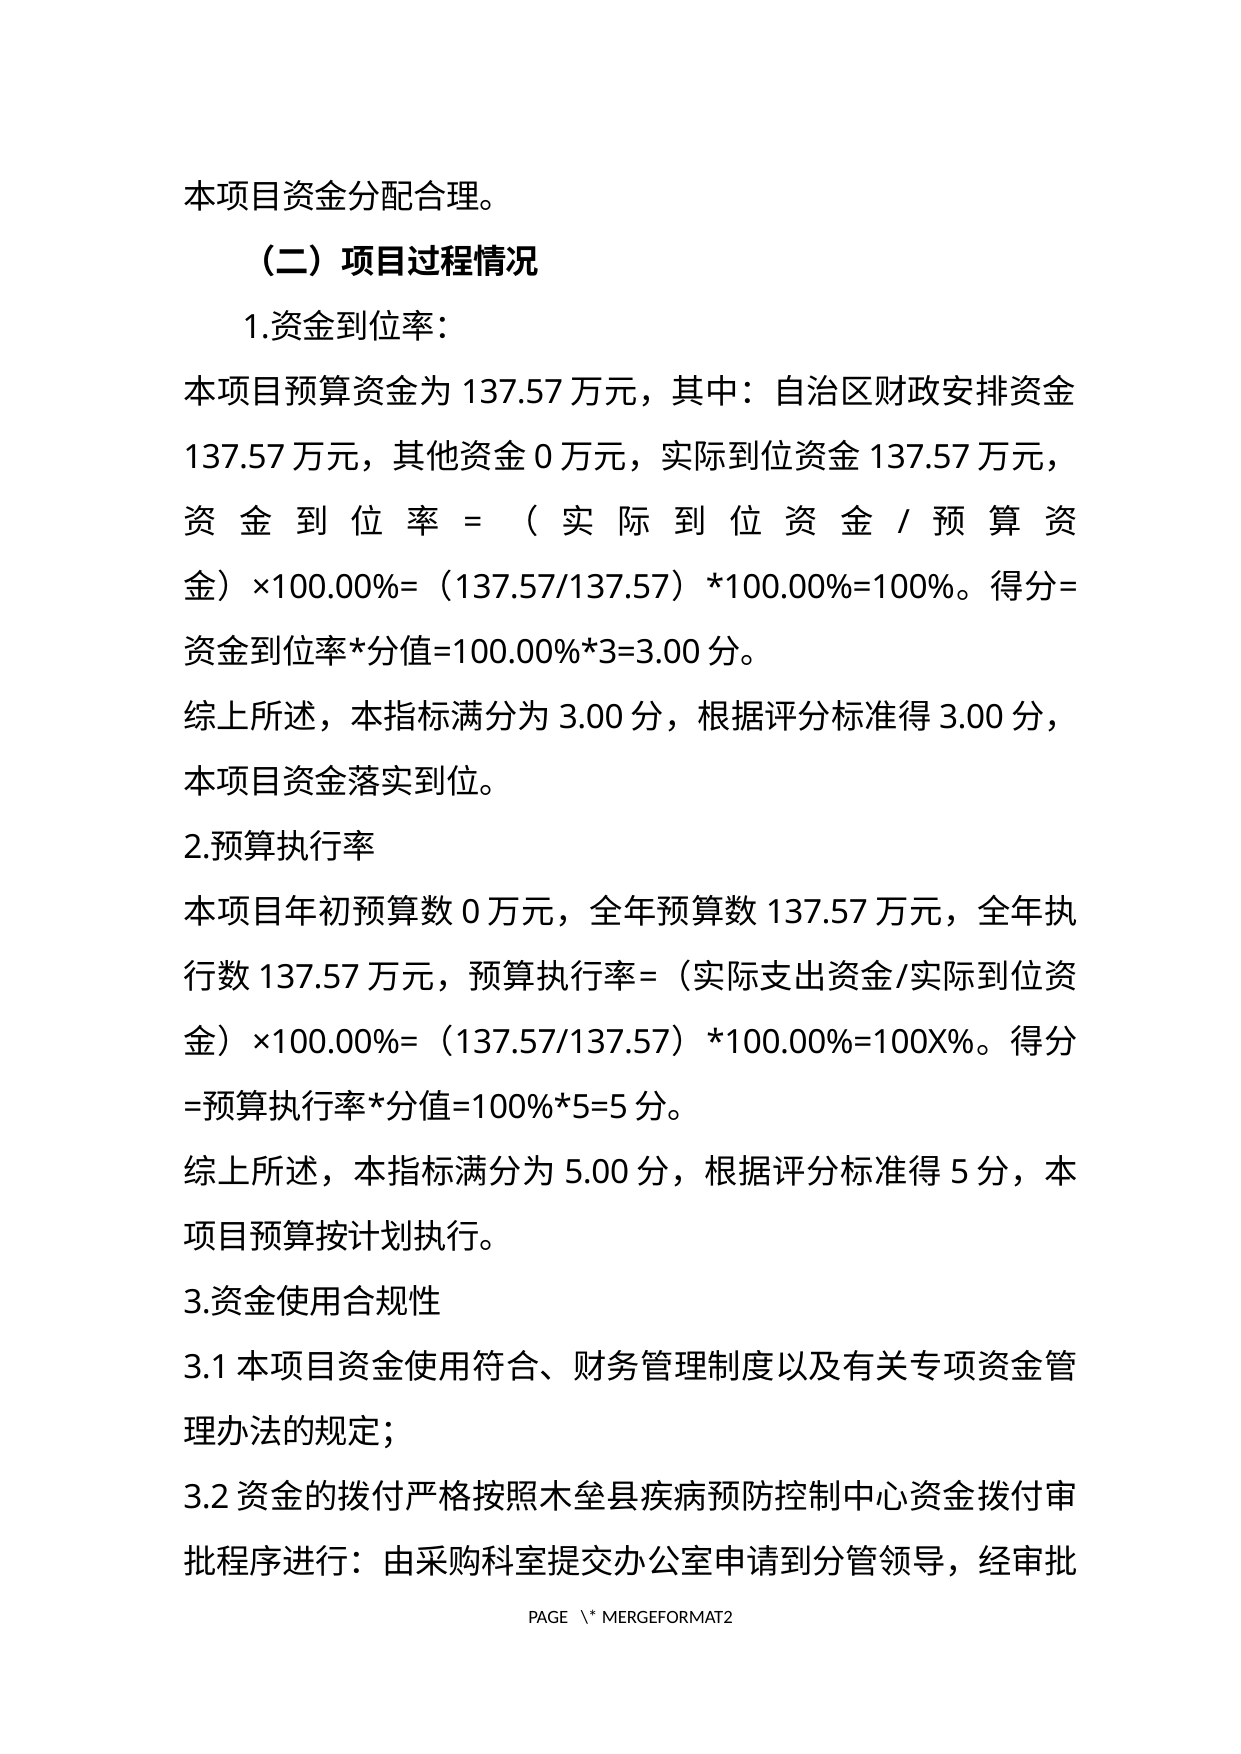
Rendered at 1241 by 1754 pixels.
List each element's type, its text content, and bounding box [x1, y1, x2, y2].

text （二）项目过程情况 [183, 227, 1078, 292]
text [183, 292, 1078, 1592]
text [183, 162, 1078, 227]
